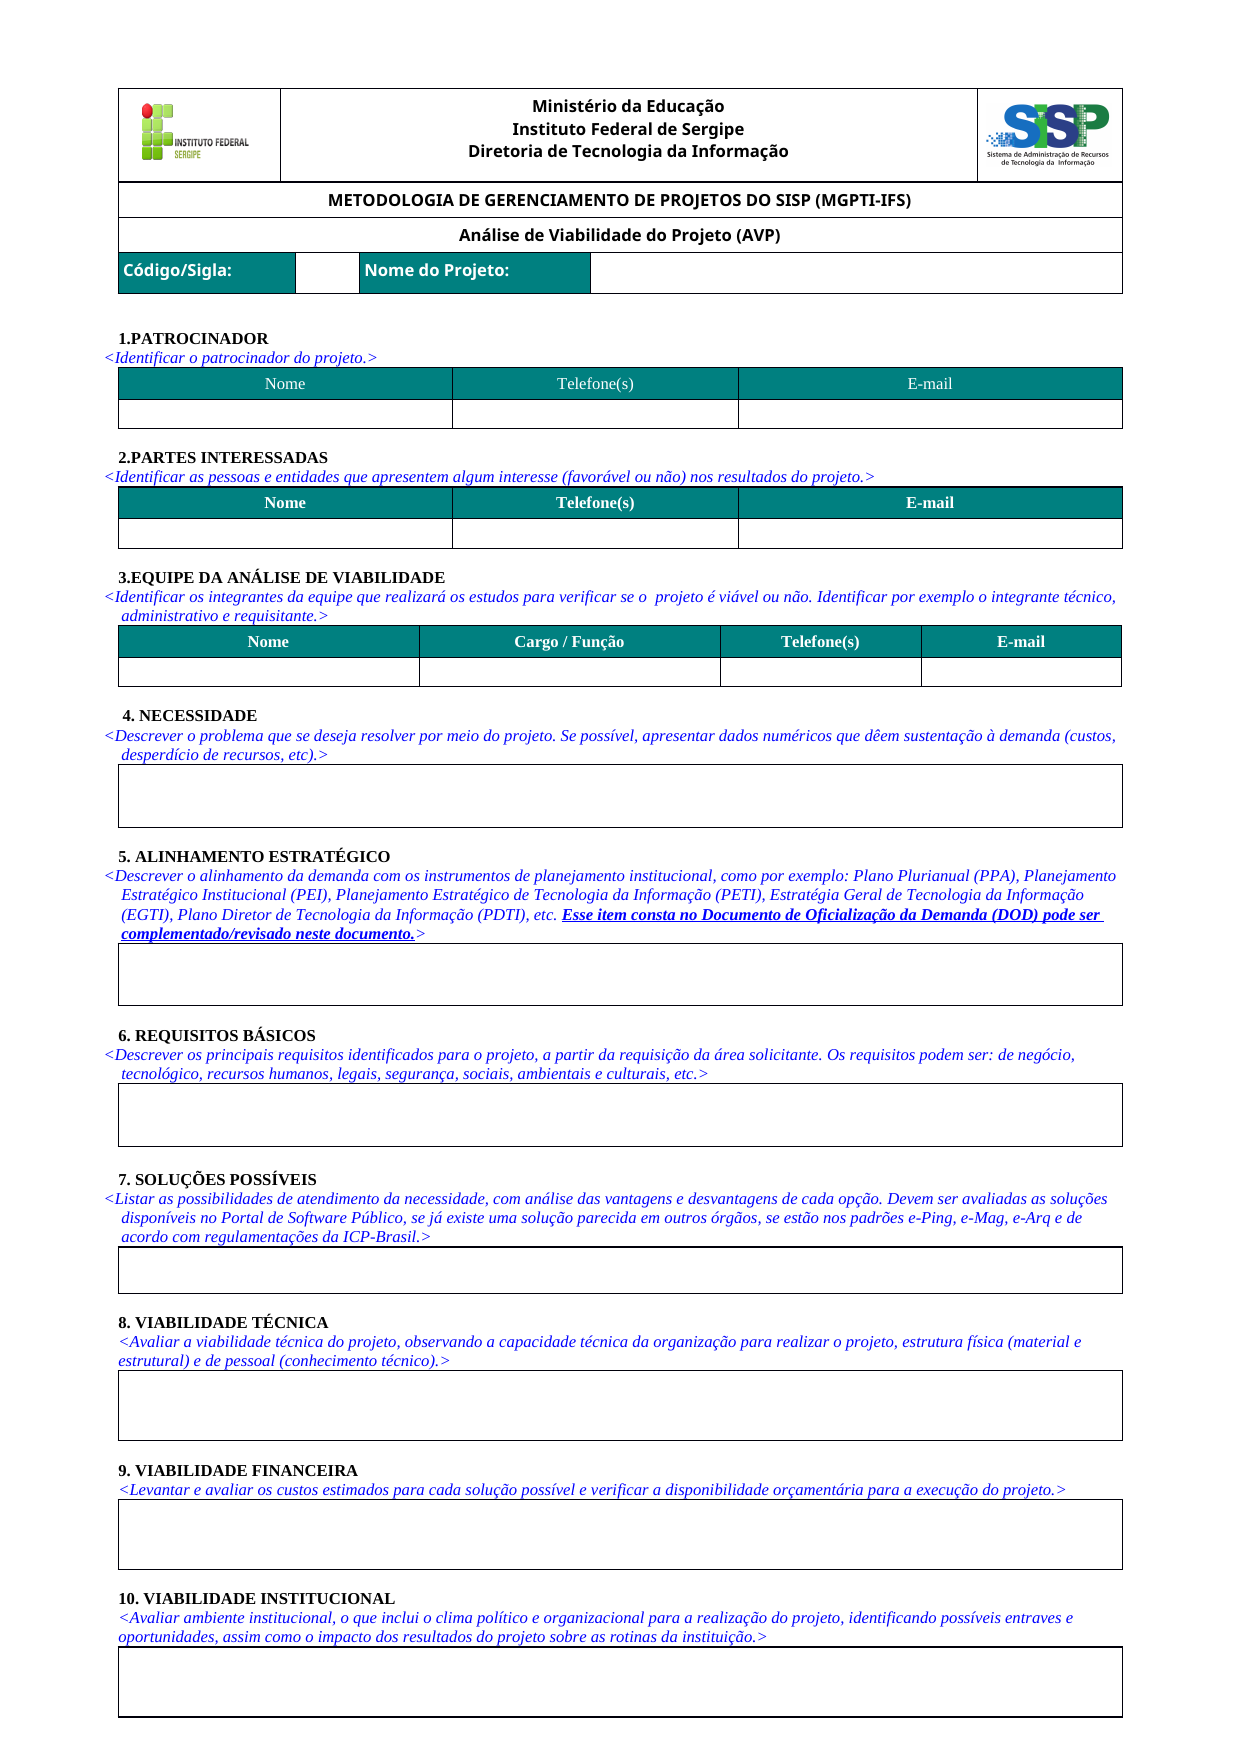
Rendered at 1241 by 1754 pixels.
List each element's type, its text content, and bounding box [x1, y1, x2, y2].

picture [986, 103, 1113, 167]
table_cell [119, 658, 419, 686]
table_header Nome [119, 488, 452, 518]
table_header [119, 1248, 1122, 1292]
table_header [119, 1371, 1122, 1440]
text 3.EQUIPE DA ANÁLISE DE VIABILIDADE [118, 568, 1122, 587]
text 8. VIABILIDADE TÉCNICA [118, 1313, 1122, 1332]
table_cell [119, 400, 452, 428]
table_cell [420, 658, 720, 686]
text <Identificar as pessoas e entidades que apresentem algum interesse (favorável ou não) nos resultados do projeto.> [103, 467, 1122, 486]
table_cell [922, 658, 1121, 686]
text <Identificar os integrantes da equipe que realizará os estudos para verificar se o projeto é viável ou não. Identificar por exemplo o integrante técnico, administrativo e requisitante.> [103, 587, 1125, 625]
table_header Telefone(s) [453, 368, 738, 399]
table_header Nome [119, 626, 419, 657]
picture [142, 103, 256, 167]
table_header Telefone(s) [721, 626, 921, 657]
text <Avaliar ambiente institucional, o que inclui o clima político e organizacional para a realização do projeto, identificando possíveis entraves e oportunidades, assim como o impacto dos resultados do projeto sobre as rotinas da instituição.> [118, 1608, 1122, 1646]
table_cell [739, 519, 1122, 547]
text 1.PATROCINADOR [118, 329, 1122, 348]
table_header [119, 1500, 1122, 1569]
table_header Cargo / Função [420, 626, 720, 657]
table_header Nome [119, 368, 452, 399]
table_header E-mail [739, 368, 1122, 399]
text 10. VIABILIDADE INSTITUCIONAL [118, 1589, 1122, 1608]
text 6. REQUISITOS BÁSICOS [118, 1026, 1122, 1045]
text 5. ALINHAMENTO ESTRATÉGICO [118, 847, 1122, 866]
text 9. VIABILIDADE FINANCEIRA [118, 1460, 1122, 1479]
text <Identificar o patrocinador do projeto.> [103, 348, 1122, 367]
table_cell [721, 658, 921, 686]
text 7. SOLUÇÕES POSSÍVEIS [118, 1170, 1122, 1189]
table_header Telefone(s) [453, 488, 738, 518]
table_header E-mail [922, 626, 1121, 657]
table_header E-mail [739, 488, 1122, 518]
table_header [119, 765, 1122, 827]
table_header [119, 944, 1122, 1005]
table_header [119, 1648, 1122, 1716]
table_cell [453, 400, 738, 428]
text <Levantar e avaliar os custos estimados para cada solução possível e verificar a disponibilidade orçamentária para a execução do projeto.> [118, 1479, 1122, 1499]
table_header [119, 1084, 1122, 1146]
text 2.PARTES INTERESSADAS [118, 448, 1122, 467]
text 4. NECESSIDADE [118, 706, 1122, 725]
table_cell [739, 400, 1122, 428]
text <Descrever os principais requisitos identificados para o projeto, a partir da requisição da área solicitante. Os requisitos podem ser: de negócio, tecnológico, recursos humanos, legais, segurança, sociais, ambientais e culturais, etc.> [103, 1045, 1122, 1083]
text <Descrever o alinhamento da demanda com os instrumentos de planejamento institucional, como por exemplo: Plano Plurianual (PPA), Planejamento Estratégico Institucional (PEI), Planejamento Estratégico de Tecnologia da Informação (PETI), Estratégia Geral de Tecnologia da Informação (EGTI), Plano Diretor de Tecnologia da Informação (PDTI), etc. Esse item consta no Documento de Oficialização da Demanda (DOD) pode ser complementado/revisado neste documento.> [103, 866, 1122, 943]
table_cell [453, 519, 738, 547]
text <Descrever o problema que se deseja resolver por meio do projeto. Se possível, apresentar dados numéricos que dêem sustentação à demanda (custos, desperdício de recursos, etc).> [103, 725, 1125, 764]
table_cell [119, 519, 452, 547]
text <Avaliar a viabilidade técnica do projeto, observando a capacidade técnica da organização para realizar o projeto, estrutura física (material e estrutural) e de pessoal (conhecimento técnico).> [118, 1332, 1122, 1370]
text <Listar as possibilidades de atendimento da necessidade, com análise das vantagens e desvantagens de cada opção. Devem ser avaliadas as soluções disponíveis no Portal de Software Público, se já existe uma solução parecida em outros órgãos, se estão nos padrões e-Ping, e-Mag, e-Arq e de acordo com regulamentações da ICP-Brasil.> [103, 1189, 1122, 1246]
